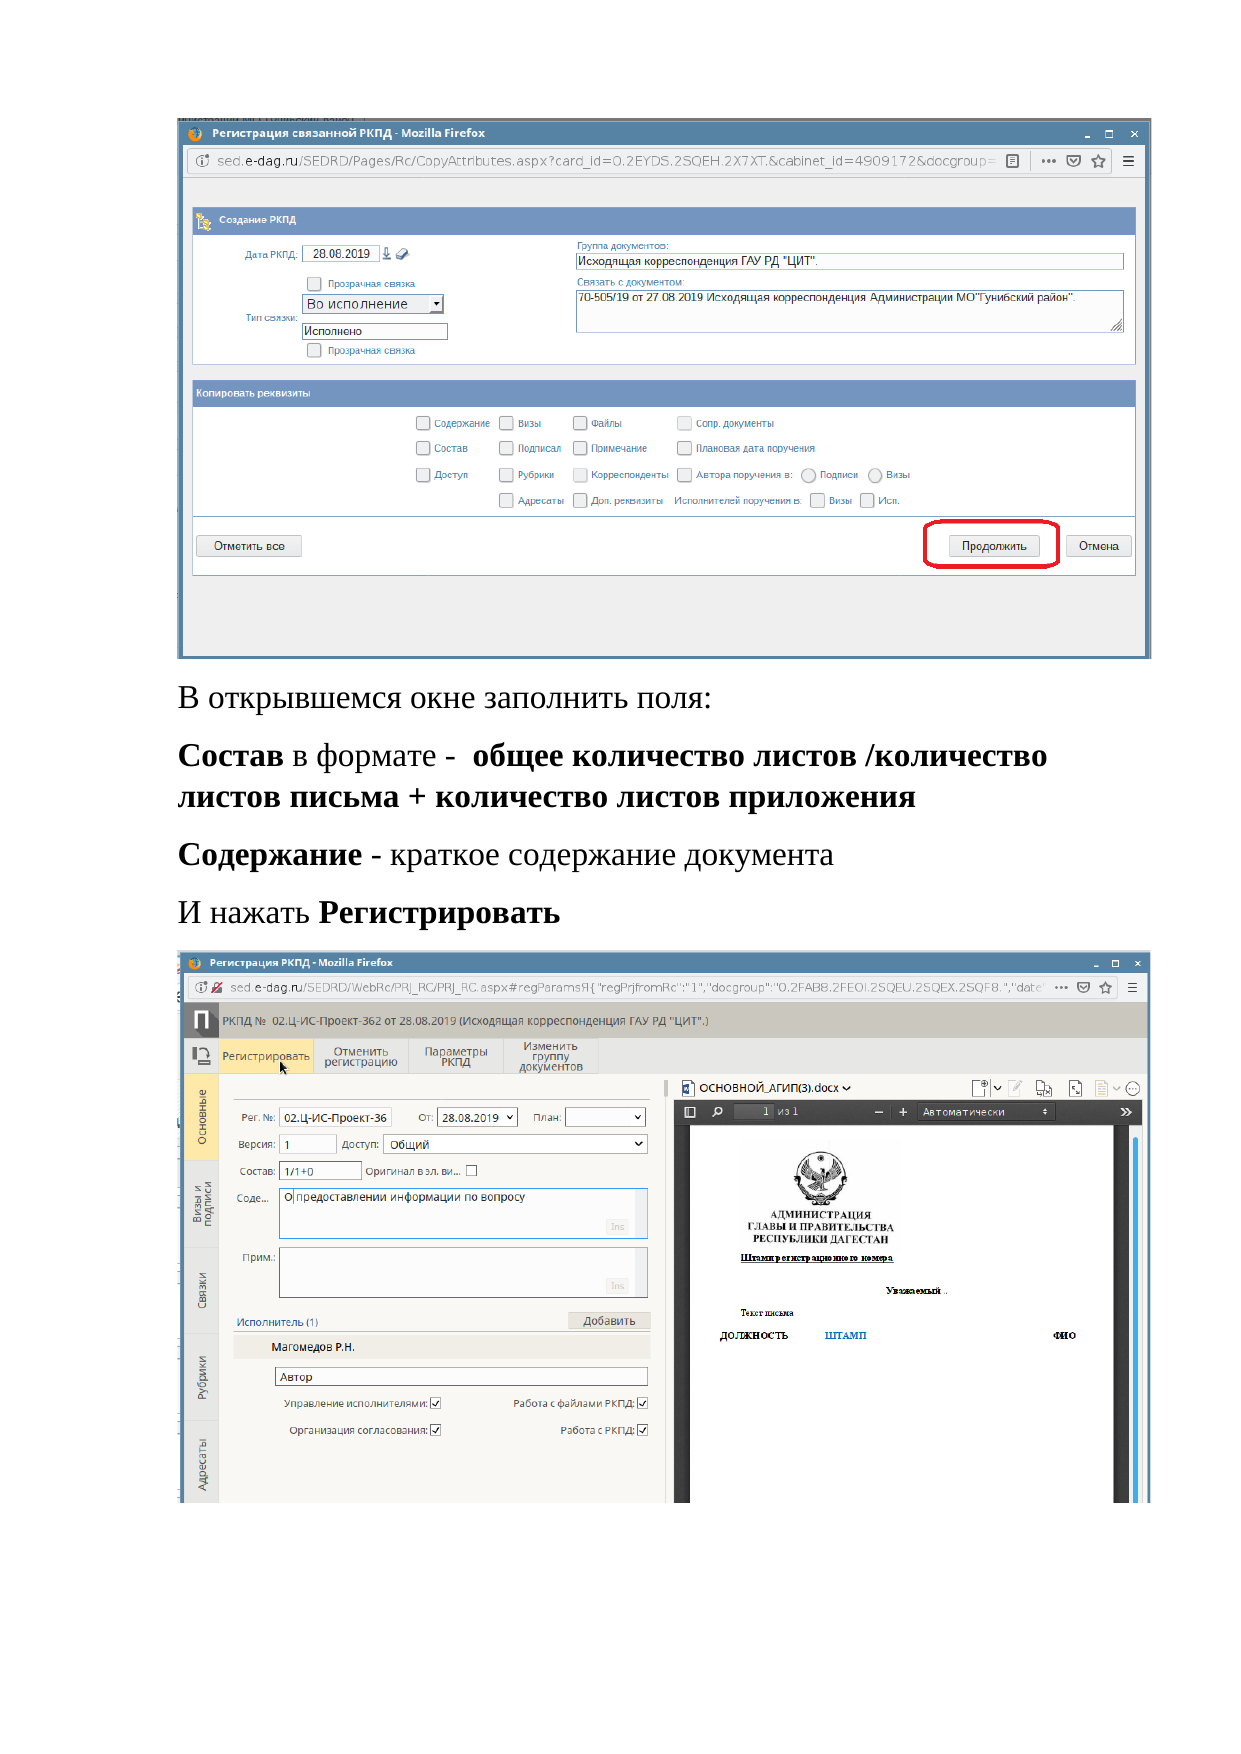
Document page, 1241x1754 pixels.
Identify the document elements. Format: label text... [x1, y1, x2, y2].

text В открывшемся окне заполнить поля: [177, 677, 1152, 715]
text Содержание - краткое содержание документа [177, 834, 1152, 873]
picture [177, 950, 1151, 1503]
text Состав в формате - общее количество листов /количество листов письма + количество листов приложения [177, 735, 1152, 815]
picture [177, 118, 1152, 659]
text И нажать [177, 892, 1152, 931]
